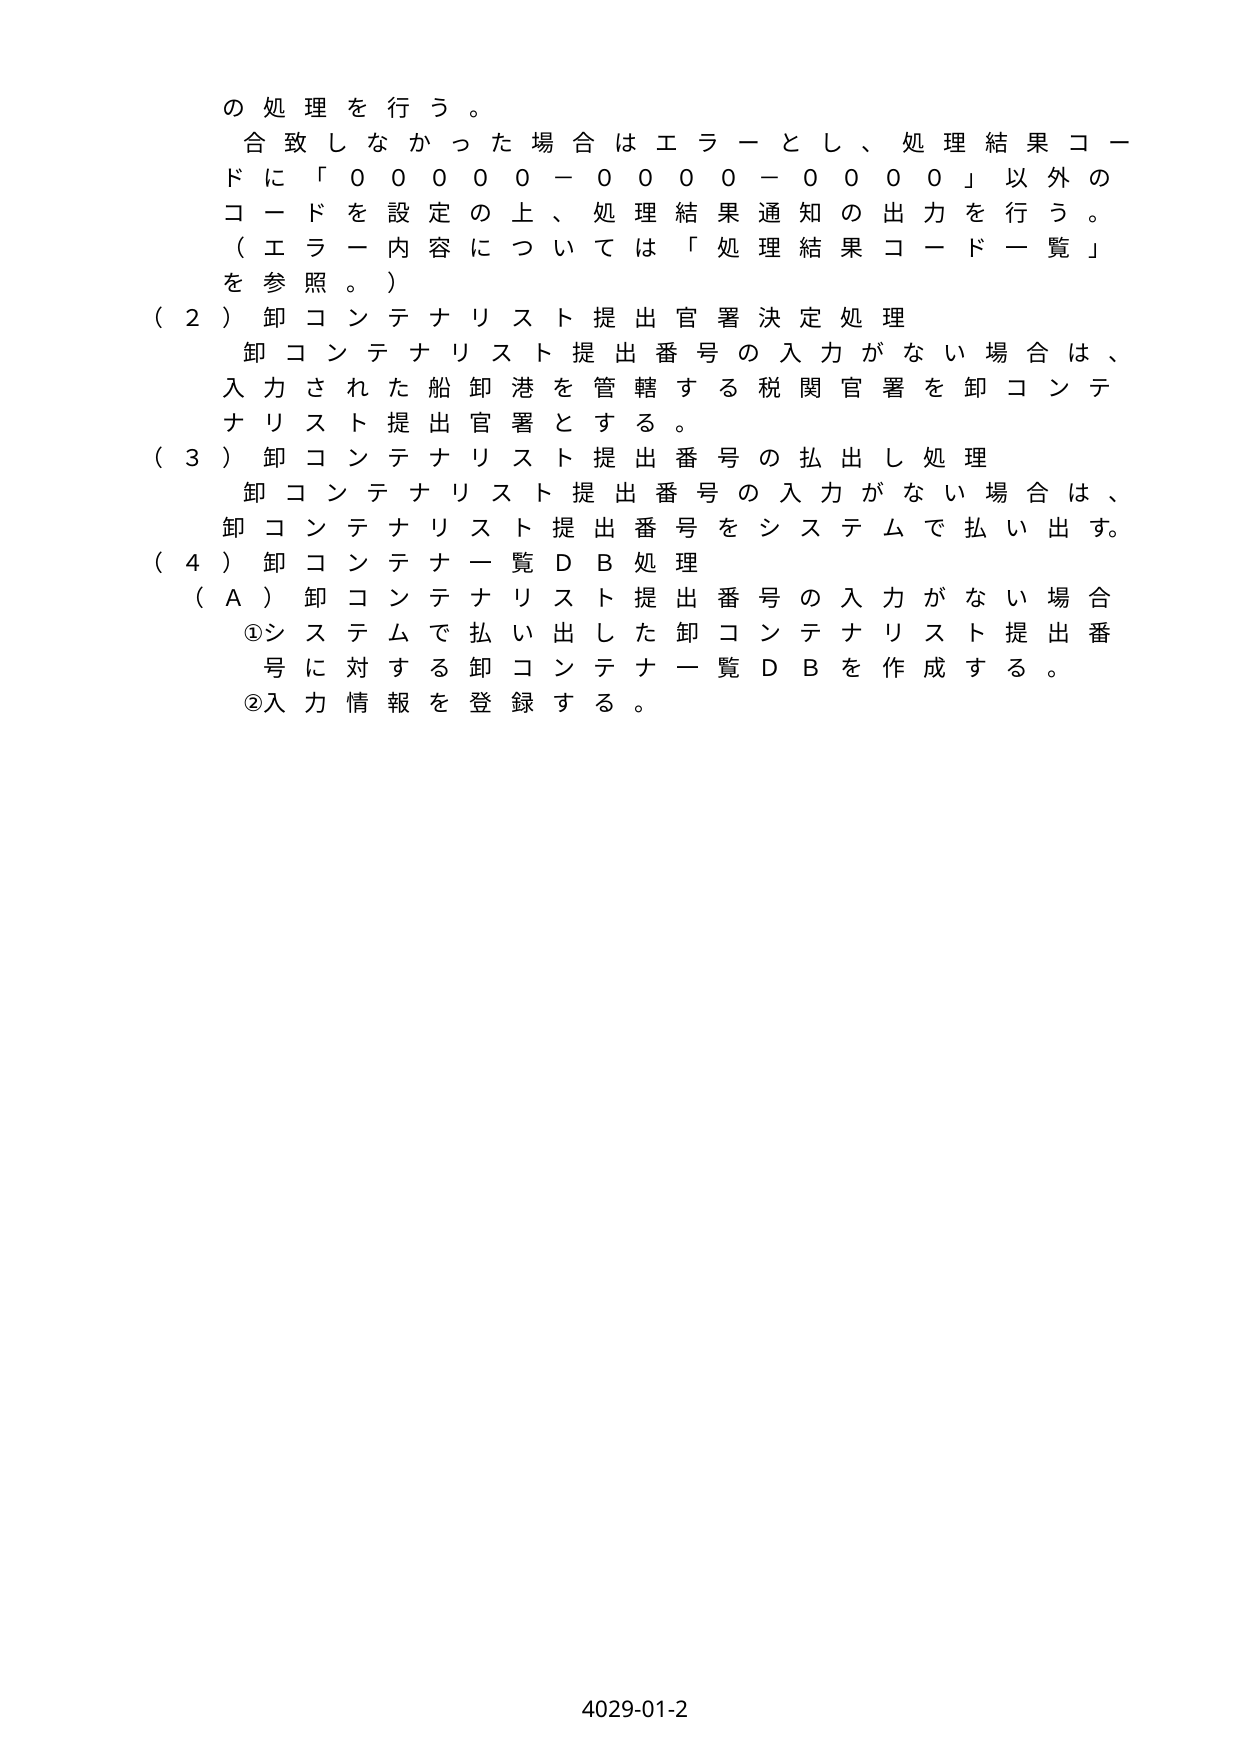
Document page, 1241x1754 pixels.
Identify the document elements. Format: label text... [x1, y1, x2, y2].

text 卸コンテナリスト提出番号の入力がない場合は、卸コンテナリスト提出番号をシステムで払い出す。 [202, 474, 1150, 544]
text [202, 89, 1150, 124]
text 合致しなかった場合はエラーとし、処理結果コードに「０００００－００００－００００」以外のコードを設定の上、処理結果通知の出力を行う。（エラー内容については「処理結果コード一覧」を参照。） [202, 124, 1150, 299]
text 卸コンテナリスト提出番号の入力がない場合は、入力された船卸港を管轄する税関官署を卸コンテナリスト提出官署とする。 [202, 334, 1150, 439]
text （Ａ）卸コンテナリスト提出番号の入力がない場合 [161, 579, 1150, 614]
text （３）卸コンテナリスト提出番号の払出し処理 [140, 439, 1150, 474]
text （４）卸コンテナ一覧ＤＢ処理 [140, 544, 1150, 579]
text ②入力情報を登録する。 [222, 684, 1150, 719]
text （２）卸コンテナリスト提出官署決定処理 [140, 299, 1150, 334]
text ①システムで払い出した卸コンテナリスト提出番号に対する卸コンテナ一覧ＤＢを作成する。 [222, 614, 1150, 684]
